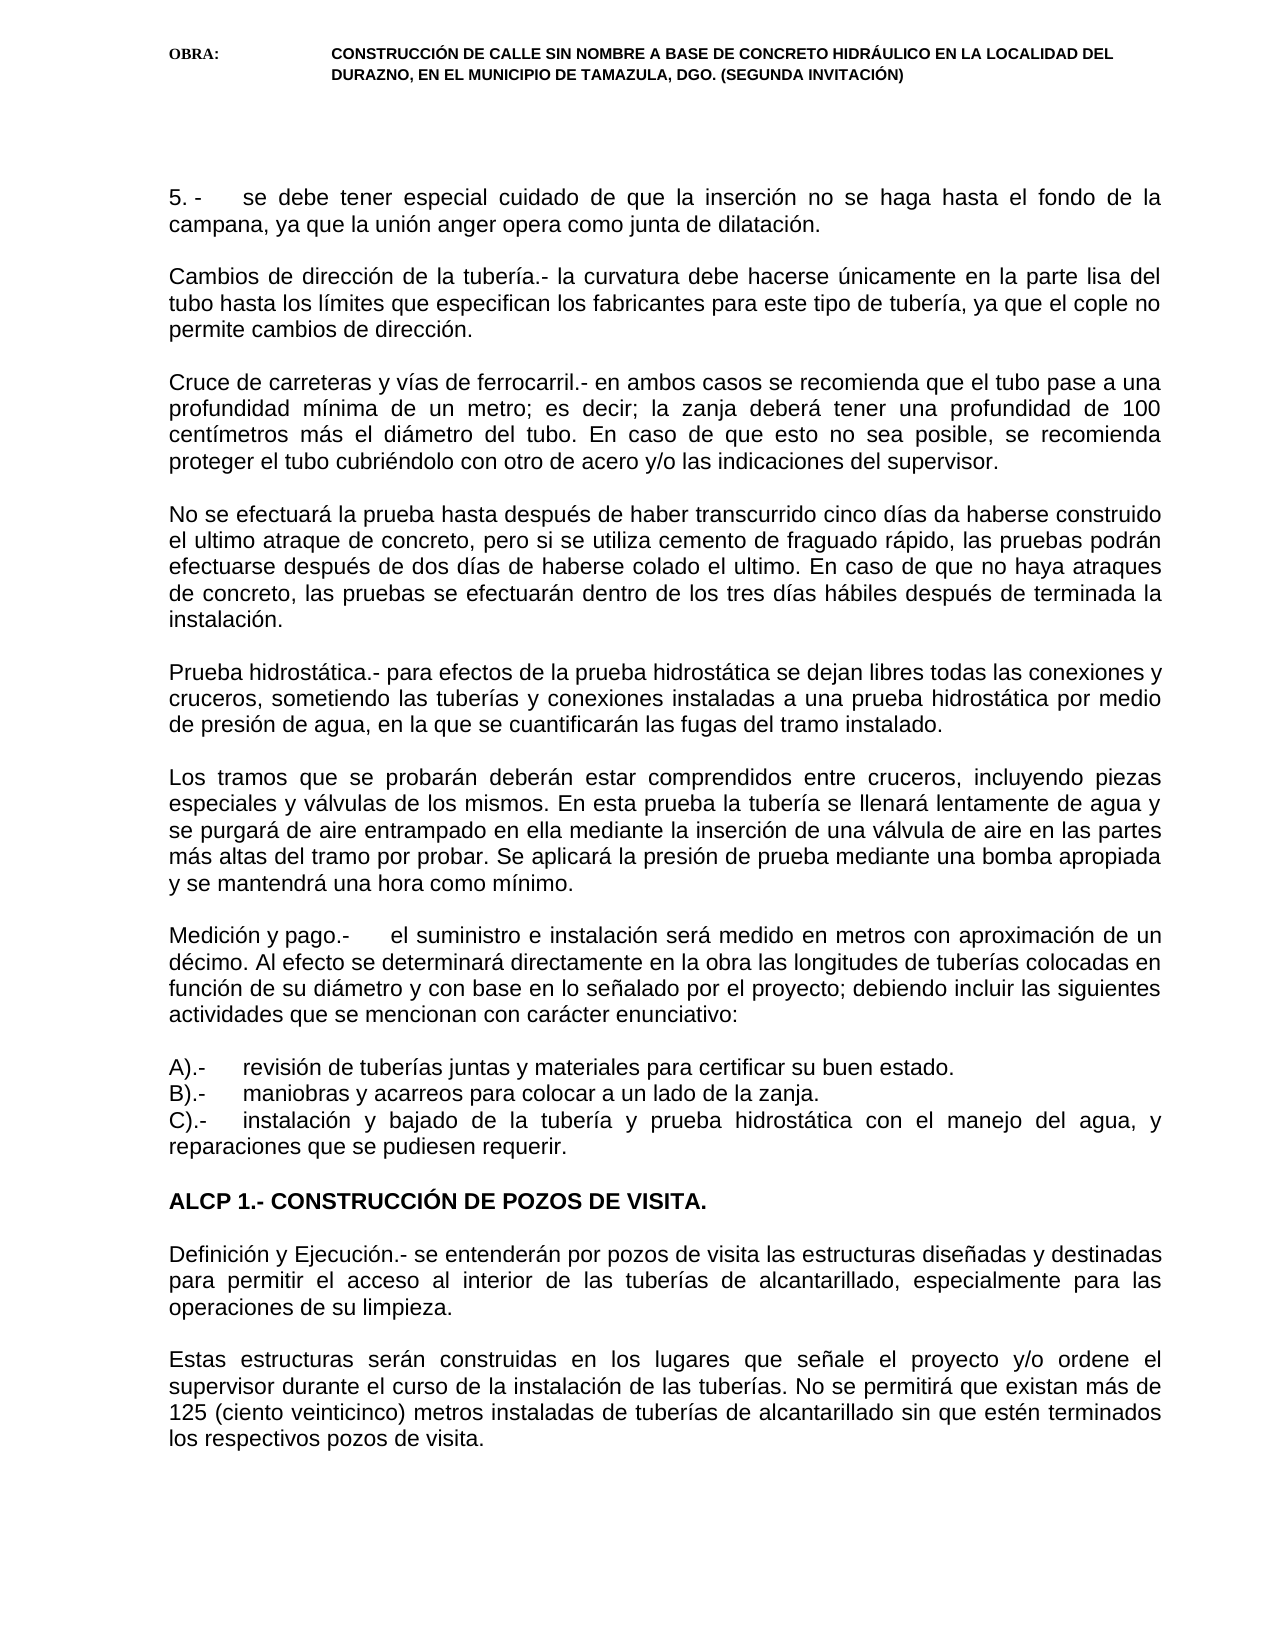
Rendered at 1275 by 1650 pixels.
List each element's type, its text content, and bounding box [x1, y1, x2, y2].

text Cruce de carreteras y vías de ferrocarril.- en ambos casos se recomienda que el tubo pase a una profundidad mínima de un metro; es decir; la zanja deberá tener una profundidad de más el diámetro del tubo. En caso de que esto no sea posible, se recomienda proteger el tubo cubriéndolo con otro de acero y/o las indicaciones del supervisor. [169, 369, 1162, 474]
text A).- revisión de tuberías juntas y materiales para certificar su buen estado. [169, 1054, 1162, 1080]
text Los tramos que se probarán deberán estar comprendidos entre cruceros, incluyendo piezas especiales y válvulas de los mismos. En esta prueba la tubería se llenará lentamente de agua y se purgará de aire entrampado en ella mediante la inserción de una válvula de aire en las partes más altas del tramo por probar. Se aplicará la presión de prueba mediante una bomba apropiada y se mantendrá una hora como mínimo. [169, 764, 1162, 896]
text Medición y pago.- el suministro e instalación será medido en metros con aproximación de un décimo. Al efecto se determinará directamente en la obra las longitudes de tuberías colocadas en función de su diámetro y con base en lo señalado por el proyecto; debiendo incluir las siguientes actividades que se mencionan con carácter enunciativo: [169, 922, 1162, 1028]
text B).- maniobras y acarreos para colocar a un lado de la zanja. [169, 1080, 1162, 1107]
text Definición y Ejecución.- se entenderán por pozos de visita las estructuras diseñadas y destinadas para permitir el acceso al interior de las tuberías de alcantarillado, especialmente para las operaciones de su limpieza. [169, 1241, 1162, 1320]
text ALCP 1.- CONSTRUCCIÓN DE POZOS DE VISITA. [169, 1188, 1162, 1214]
text Estas estructuras serán construidas en los lugares que señale el proyecto y/o ordene el supervisor durante el curso de la instalación de las tuberías. No se permitirá que existan más de 125 (ciento veinticinco) metros instaladas de tuberías de alcantarillado sin que estén terminados los respectivos pozos de visita. [169, 1346, 1162, 1452]
text Prueba hidrostática.- para efectos de la prueba hidrostática se dejan libres todas las conexiones y cruceros, sometiendo las tuberías y conexiones instaladas a una prueba hidrostática por medio de presión de agua, en la que se cuantificarán las fugas del tramo instalado. [169, 659, 1162, 738]
text 5. - se debe tener especial cuidado de que la inserción no se haga hasta el fondo de la campana, ya que la unión anger opera como junta de dilatación. [169, 184, 1162, 237]
text No se efectuará la prueba hasta después de haber transcurrido cinco días da haberse construido el ultimo atraque de concreto, pero si se utiliza cemento de fraguado rápido, las pruebas podrán efectuarse después de dos días de haberse colado el ultimo. En caso de que no haya atraques de concreto, las pruebas se efectuarán dentro de los tres días hábiles después de terminada la instalación. [169, 501, 1162, 632]
text Cambios de dirección de la tubería.- la curvatura debe hacerse únicamente en la parte lisa del tubo hasta los límites que especifican los fabricantes para este tipo de tubería, ya que el cople no permite cambios de dirección. [169, 263, 1162, 342]
text C).- instalación y bajado de la tubería y prueba hidrostática con el manejo del agua, y reparaciones que se pudiesen requerir. [169, 1107, 1162, 1159]
